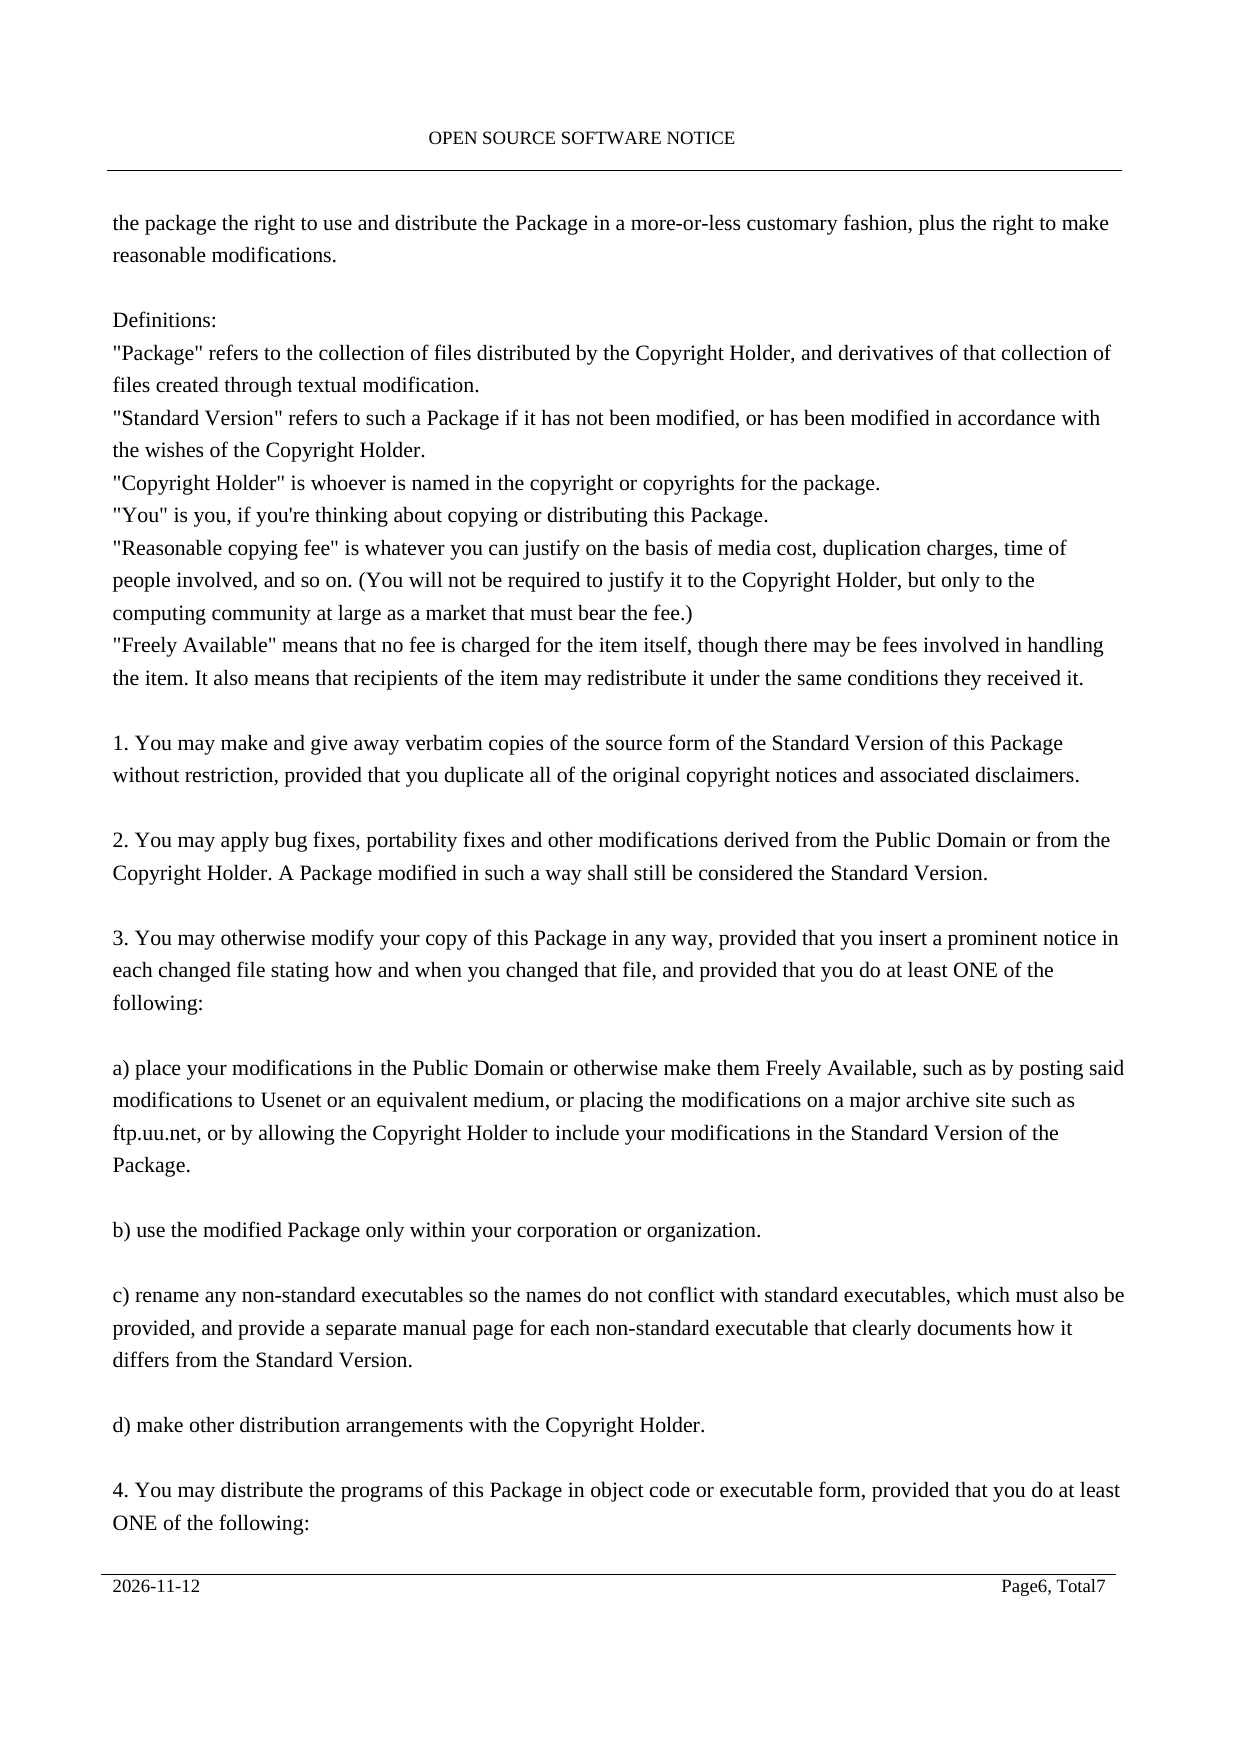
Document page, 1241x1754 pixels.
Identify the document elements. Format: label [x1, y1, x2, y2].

text [112, 206, 1128, 1539]
